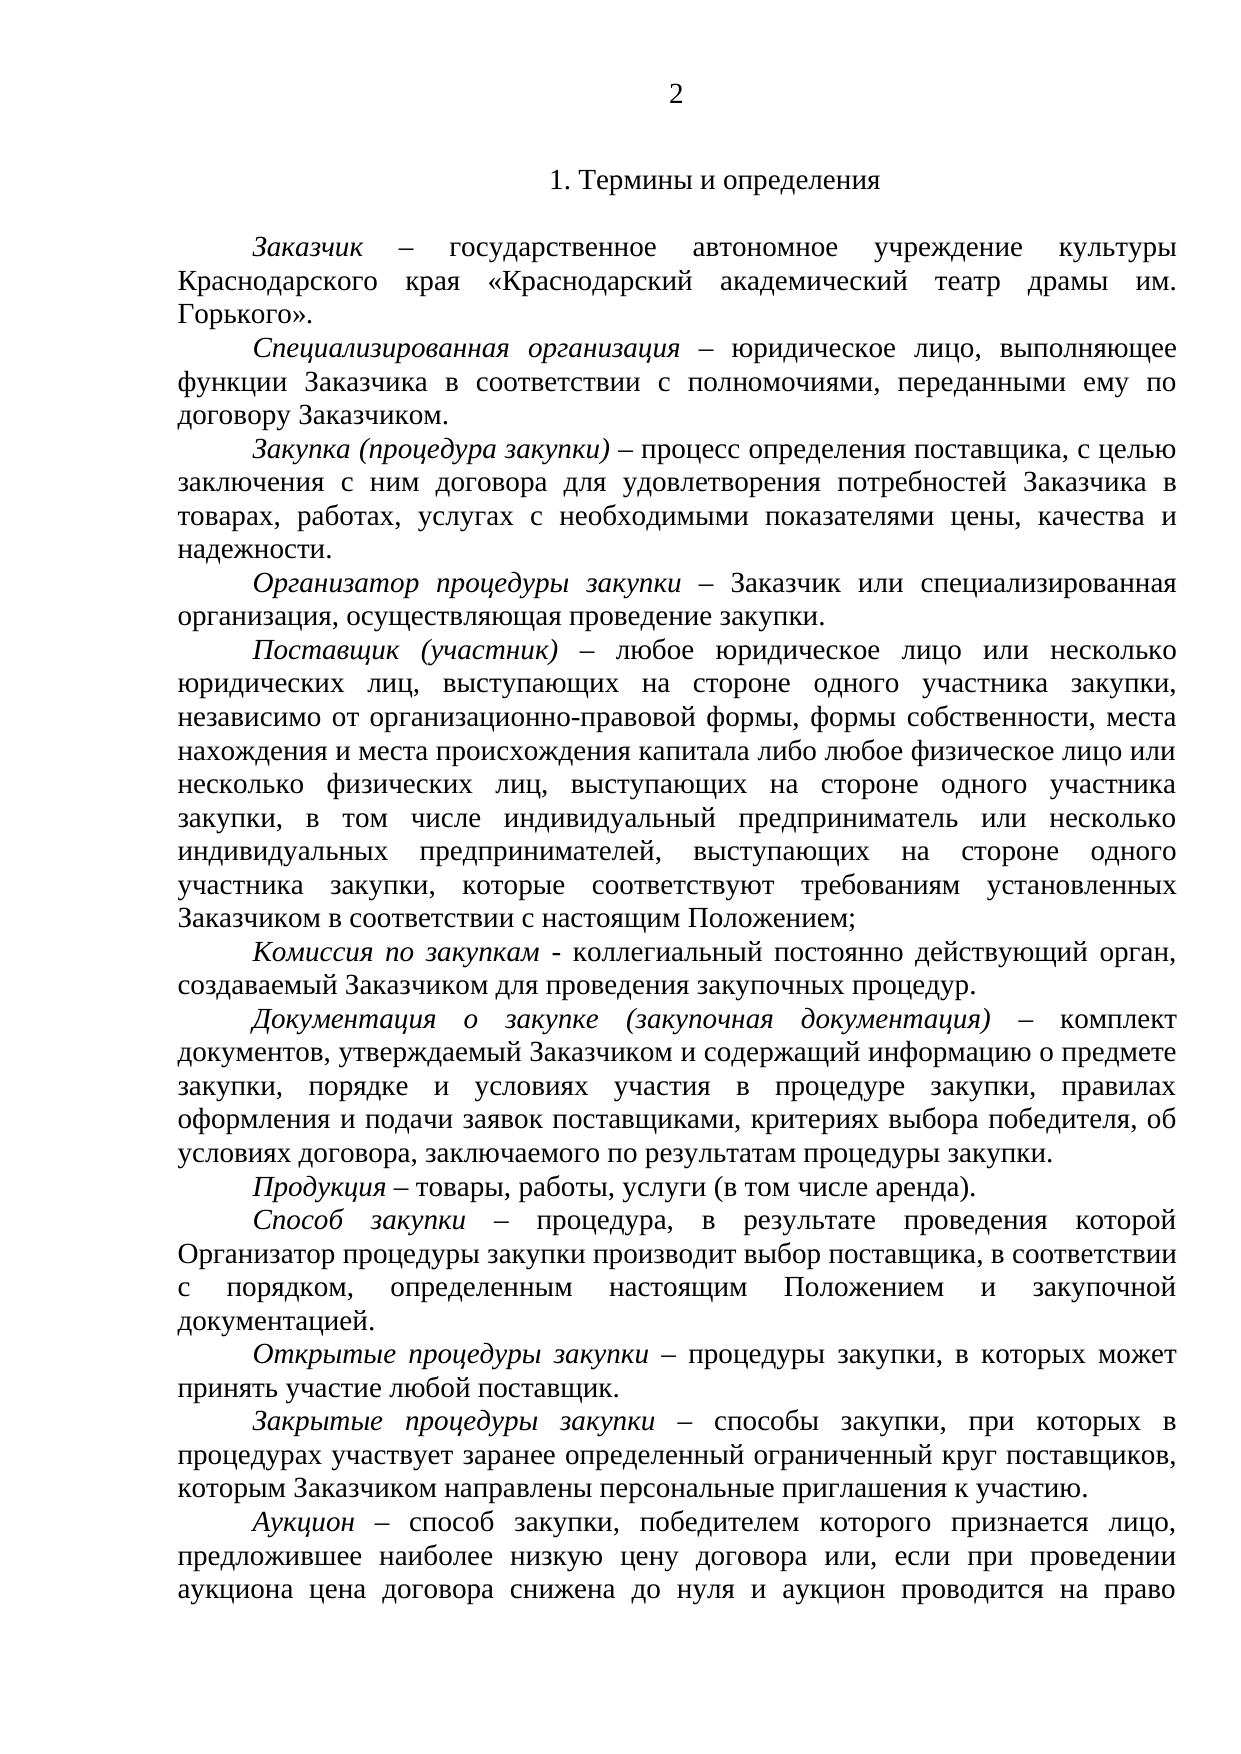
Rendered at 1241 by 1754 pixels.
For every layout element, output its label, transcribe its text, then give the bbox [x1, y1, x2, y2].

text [177, 1504, 1177, 1605]
text 1. Термины и определения [177, 162, 1177, 196]
text Закрытые процедуры закупки – способы закупки, при которых в процедурах участвует заранее определенный ограниченный круг поставщиков, которым Заказчиком направлены персональные приглашения к участию. [177, 1403, 1177, 1504]
text Способ закупки – процедура, в результате проведения которой Организатор процедуры закупки производит выбор поставщика, в соответствии с порядком, определенным настоящим Положением и закупочной документацией. [177, 1202, 1177, 1336]
text Поставщик (участник) – любое юридическое лицо или несколько юридических лиц, выступающих на стороне одного участника закупки, независимо от организационно-правовой формы, формы собственности, места нахождения и места происхождения капитала либо любое физическое лицо или несколько физических лиц, выступающих на стороне одного участника закупки, в том числе индивидуальный предприниматель или несколько индивидуальных предпринимателей, выступающих на стороне одного участника закупки, которые соответствуют требованиям установленных Заказчиком в соответствии с настоящим Положением; [177, 632, 1177, 934]
text Продукция – товары, работы, услуги (в том числе аренда). [177, 1169, 1177, 1202]
text Документация о закупке (закупочная документация) – комплект документов, утверждаемый Заказчиком и содержащий информацию о предмете закупки, порядке и условиях участия в процедуре закупки, правилах оформления и подачи заявок поставщиками, критериях выбора победителя, об условиях договора, заключаемого по результатам процедуры закупки. [177, 1001, 1177, 1169]
text Открытые процедуры закупки – процедуры закупки, в которых может принять участие любой поставщик. [177, 1336, 1177, 1403]
text Специализированная организация – юридическое лицо, выполняющее функции Заказчика в соответствии с полномочиями, переданными ему по договору Заказчиком. [177, 330, 1177, 431]
text Организатор процедуры закупки – Заказчик или специализированная организация, осуществляющая проведение закупки. [177, 565, 1177, 632]
text Закупка (процедура закупки) – процесс определения поставщика, с целью заключения с ним договора для удовлетворения потребностей Заказчика в товарах, работах, услугах с необходимыми показателями цены, качества и надежности. [177, 431, 1177, 565]
text Комиссия по закупкам - коллегиальный постоянно действующий орган, создаваемый Заказчиком для проведения закупочных процедур. [177, 934, 1177, 1001]
text Заказчик – государственное автономное учреждение культуры Краснодарского края «Краснодарский академический театр драмы им. Горького». [177, 229, 1177, 330]
